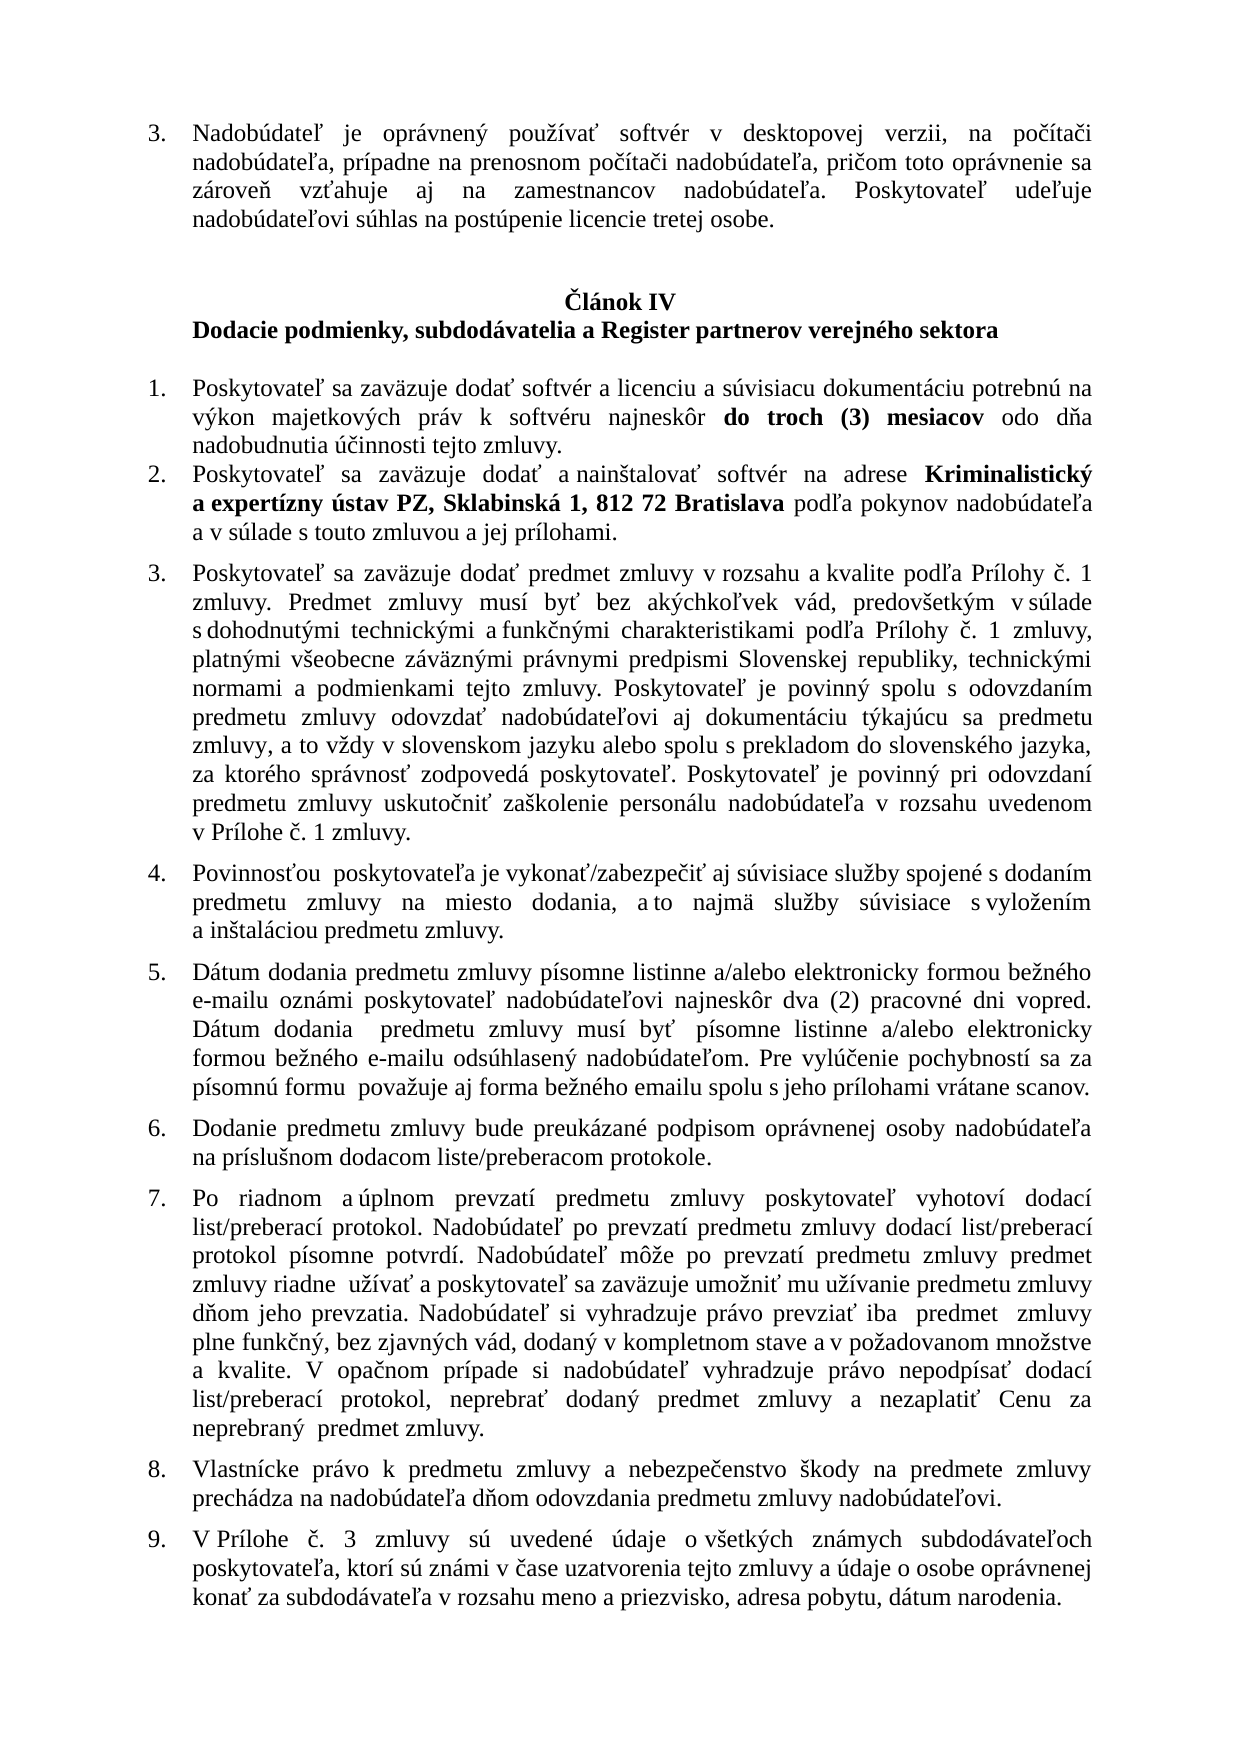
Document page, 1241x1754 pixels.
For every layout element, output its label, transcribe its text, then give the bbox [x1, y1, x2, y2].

list Dodacie podmienky, subdodávatelia a Register partnerov verejného sektora [192, 316, 1092, 344]
list Dátum dodania predmetu zmluvy písomne listinne a/alebo elektronicky formou bežného e-mailu oznámi poskytovateľ nadobúdateľovi najneskôr dva (2) pracovné dni vopred. Dátum dodania predmetu zmluvy musí byť písomne listinne a/alebo elektronicky formou bežného e-mailu odsúhlasený nadobúdateľom. Pre vylúčenie pochybností sa za písomnú formu považuje aj forma bežného emailu spolu s jeho prílohami vrátane scanov. [148, 957, 1092, 1101]
list Poskytovateľ sa zaväzuje dodať predmet zmluvy v rozsahu a kvalite podľa Prílohy č. 1 zmluvy. Predmet zmluvy musí byť bez akýchkoľvek vád, predovšetkým v súlade s dohodnutými technickými a funkčnými charakteristikami podľa Prílohy č. 1 zmluvy, platnými všeobecne záväznými právnymi predpismi Slovenskej republiky, technickými normami a podmienkami tejto zmluvy. Poskytovateľ je povinný spolu s odovzdaním predmetu zmluvy odovzdať nadobúdateľovi aj dokumentáciu týkajúcu sa predmetu zmluvy, a to vždy v slovenskom jazyku alebo spolu s prekladom do slovenského jazyka, za ktorého správnosť zodpovedá poskytovateľ. Poskytovateľ je povinný pri odovzdaní predmetu zmluvy uskutočniť zaškolenie personálu nadobúdateľa v rozsahu uvedenom v Prílohe č. 1 zmluvy. [148, 558, 1092, 846]
list Poskytovateľ sa zaväzuje dodať softvér a licenciu a súvisiacu dokumentáciu potrebnú na výkon majetkových práv k softvéru najneskôr do troch (3) mesiacov odo dňa nadobudnutia účinnosti tejto zmluvy. [148, 373, 1092, 459]
list Povinnosťou poskytovateľa je vykonať/zabezpečiť aj súvisiace služby spojené s dodaním predmetu zmluvy na miesto dodania, a to najmä služby súvisiace s vyložením a inštaláciou predmetu zmluvy. [148, 858, 1092, 944]
list V Prílohe č. 3 zmluvy sú uvedené údaje o všetkých známych subdodávateľoch poskytovateľa, ktorí sú známi v čase uzatvorenia tejto zmluvy a údaje o osobe oprávnenej konať za subdodávateľa v rozsahu meno a priezvisko, adresa pobytu, dátum narodenia. [148, 1524, 1092, 1611]
list Vlastnícke právo k predmetu zmluvy a nebezpečenstvo škody na predmete zmluvy prechádza na nadobúdateľa dňom odovzdania predmetu zmluvy nadobúdateľovi. [148, 1454, 1092, 1512]
list Dodanie predmetu zmluvy bude preukázané podpisom oprávnenej osoby nadobúdateľa na príslušnom dodacom liste/preberacom protokole. [148, 1113, 1092, 1171]
list Poskytovateľ sa zaväzuje dodať a nainštalovať softvér na adrese Kriminalistický a expertízny ústav PZ, Sklabinská 1, 812 72 Bratislava podľa pokynov nadobúdateľa a v súlade s touto zmluvou a jej prílohami. [148, 459, 1092, 546]
text Článok IV [148, 287, 1092, 316]
list Nadobúdateľ je oprávnený používať softvér v desktopovej verzii, na počítači nadobúdateľa, prípadne na prenosnom počítači nadobúdateľa, pričom toto oprávnenie sa zároveň vzťahuje aj na zamestnancov nadobúdateľa. Poskytovateľ udeľuje nadobúdateľovi súhlas na postúpenie licencie tretej osobe. [148, 118, 1092, 233]
list Po riadnom a úplnom prevzatí predmetu zmluvy poskytovateľ vyhotoví dodací list/preberací protokol. Nadobúdateľ po prevzatí predmetu zmluvy dodací list/preberací protokol písomne potvrdí. Nadobúdateľ môže po prevzatí predmetu zmluvy predmet zmluvy riadne užívať a poskytovateľ sa zaväzuje umožniť mu užívanie predmetu zmluvy dňom jeho prevzatia. Nadobúdateľ si vyhradzuje právo prevziať iba predmet zmluvy plne funkčný, bez zjavných vád, dodaný v kompletnom stave a v požadovanom množstve a kvalite. V opačnom prípade si nadobúdateľ vyhradzuje právo nepodpísať dodací list/preberací protokol, neprebrať dodaný predmet zmluvy a nezaplatiť Cenu za neprebraný predmet zmluvy. [148, 1183, 1092, 1442]
